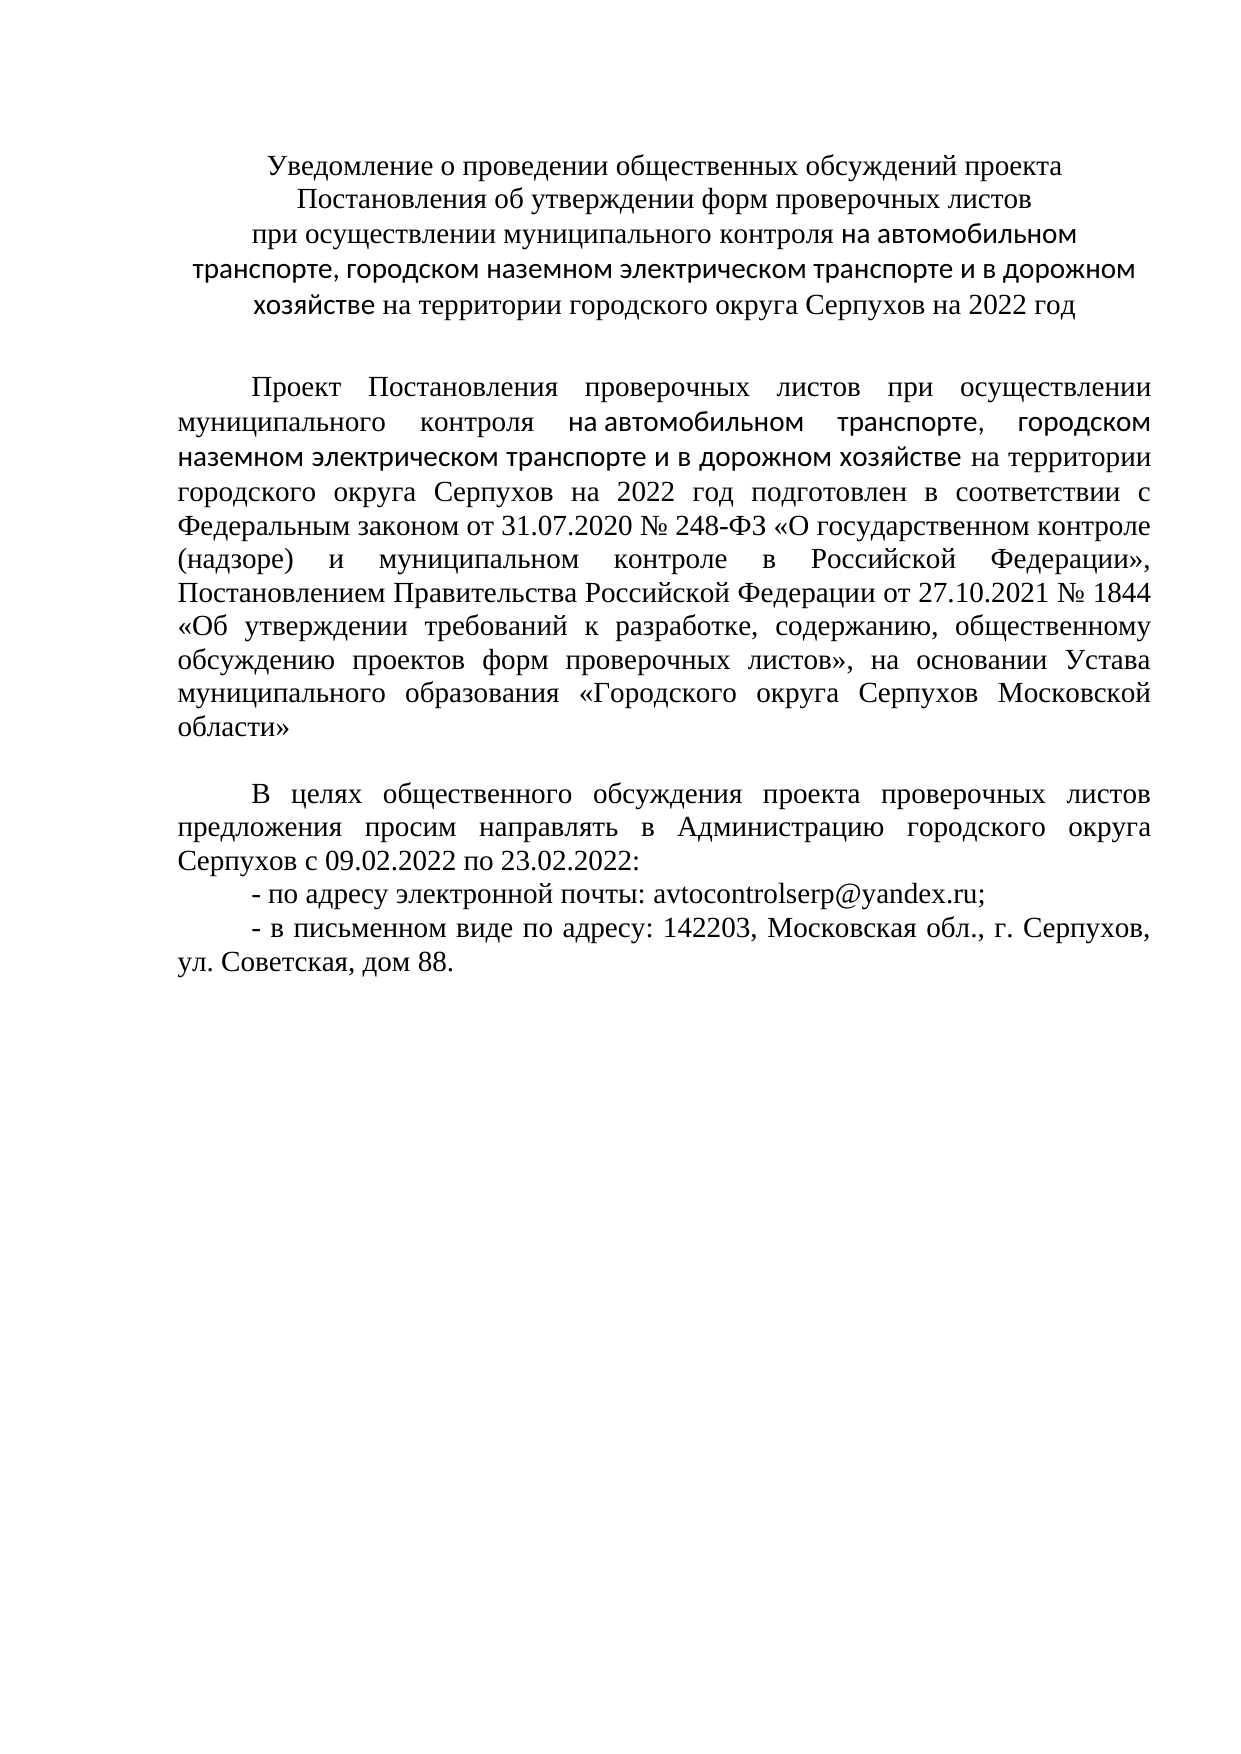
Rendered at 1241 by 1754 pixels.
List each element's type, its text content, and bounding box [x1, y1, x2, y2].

text - по адресу электронной почты: avtocontrolserp@yandex.ru; [177, 877, 1152, 910]
text Уведомление о проведении общественных обсуждений проекта Постановления об утверждении форм проверочных листов при осуществлении муниципального контроля на автомобильном транспорте, городском наземном электрическом транспорте и в дорожном хозяйстве на территории городского округа Серпухов на 2022 год [177, 148, 1152, 322]
text В целях общественного обсуждения проекта проверочных листов предложения просим направлять в Администрацию городского округа Серпухов с 09.02.2022 по 23.02.2022: [177, 776, 1152, 877]
text - в письменном виде по адресу: 142203, Московская обл., г. Серпухов, ул. Советская, дом 88. [177, 910, 1152, 977]
text Проект Постановления проверочных листов при осуществлении муниципального контроля на автомобильном транспорте, городском наземном электрическом транспорте и в дорожном хозяйстве на территории городского округа Серпухов на 2022 год подготовлен в соответствии с Федеральным законом от 31.07.2020 № 248-ФЗ «О государственном контроле (надзоре) и муниципальном контроле в Российской Федерации», Постановлением Правительства Российской Федерации от 27.10.2021 № 1844 «Об утверждении требований к разработке, содержанию, общественному обсуждению проектов форм проверочных листов», на основании Устава муниципального образования «Городского округа Серпухов Московской области» [177, 369, 1152, 742]
